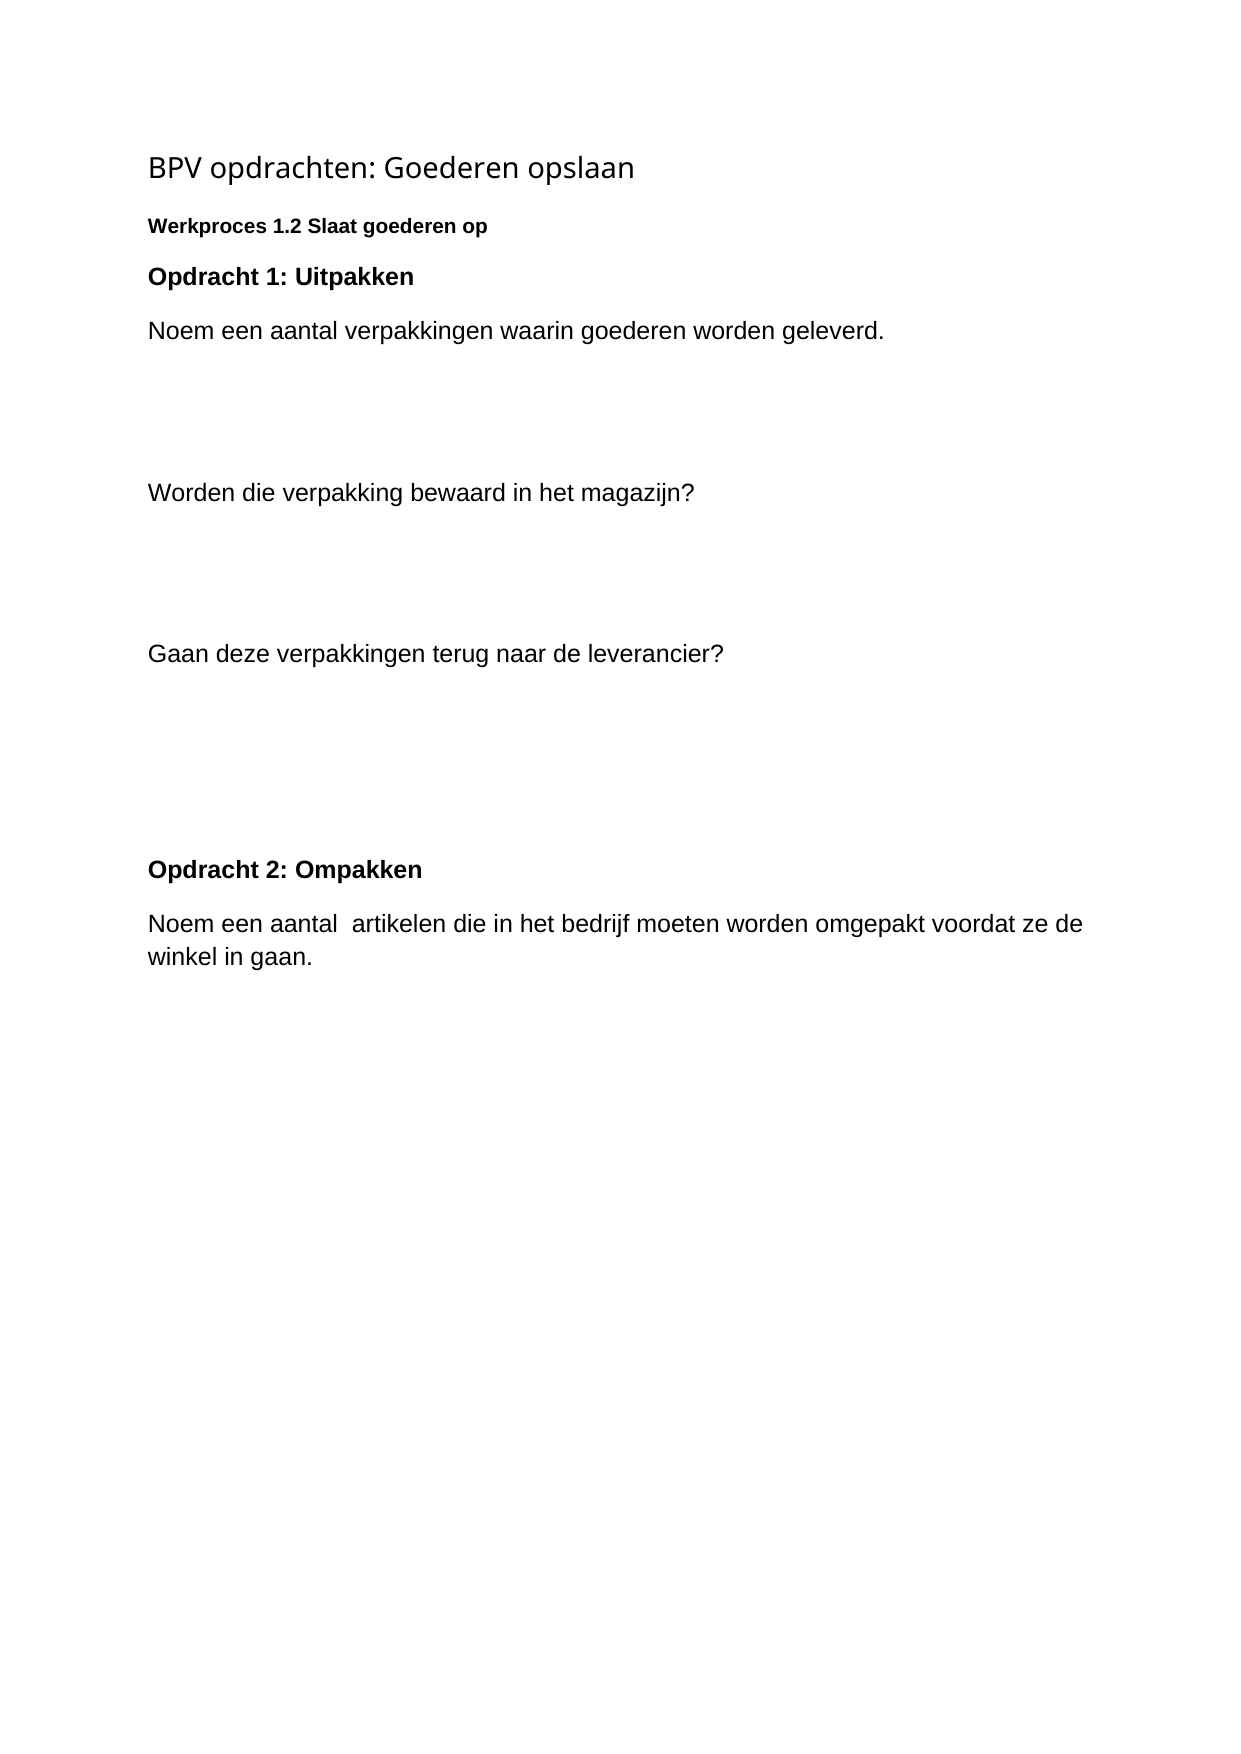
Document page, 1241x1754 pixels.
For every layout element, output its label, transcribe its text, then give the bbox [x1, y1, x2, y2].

text Worden die verpakking bewaard in het magazijn? [148, 478, 1093, 507]
text Opdracht 1: Uitpakken [148, 262, 1093, 291]
text BPV opdrachten: Goederen opslaan [148, 148, 1093, 187]
text Opdracht 2: Ompakken [148, 855, 1093, 883]
text Noem een aantal verpakkingen waarin goederen worden geleverd. [148, 316, 1093, 345]
text Noem een aantal artikelen die in het bedrijf moeten worden omgepakt voordat ze de winkel in gaan. [148, 909, 1093, 970]
text Gaan deze verpakkingen terug naar de leverancier? [148, 639, 1093, 668]
text Werkproces 1.2 Slaat goederen op [148, 214, 1093, 238]
